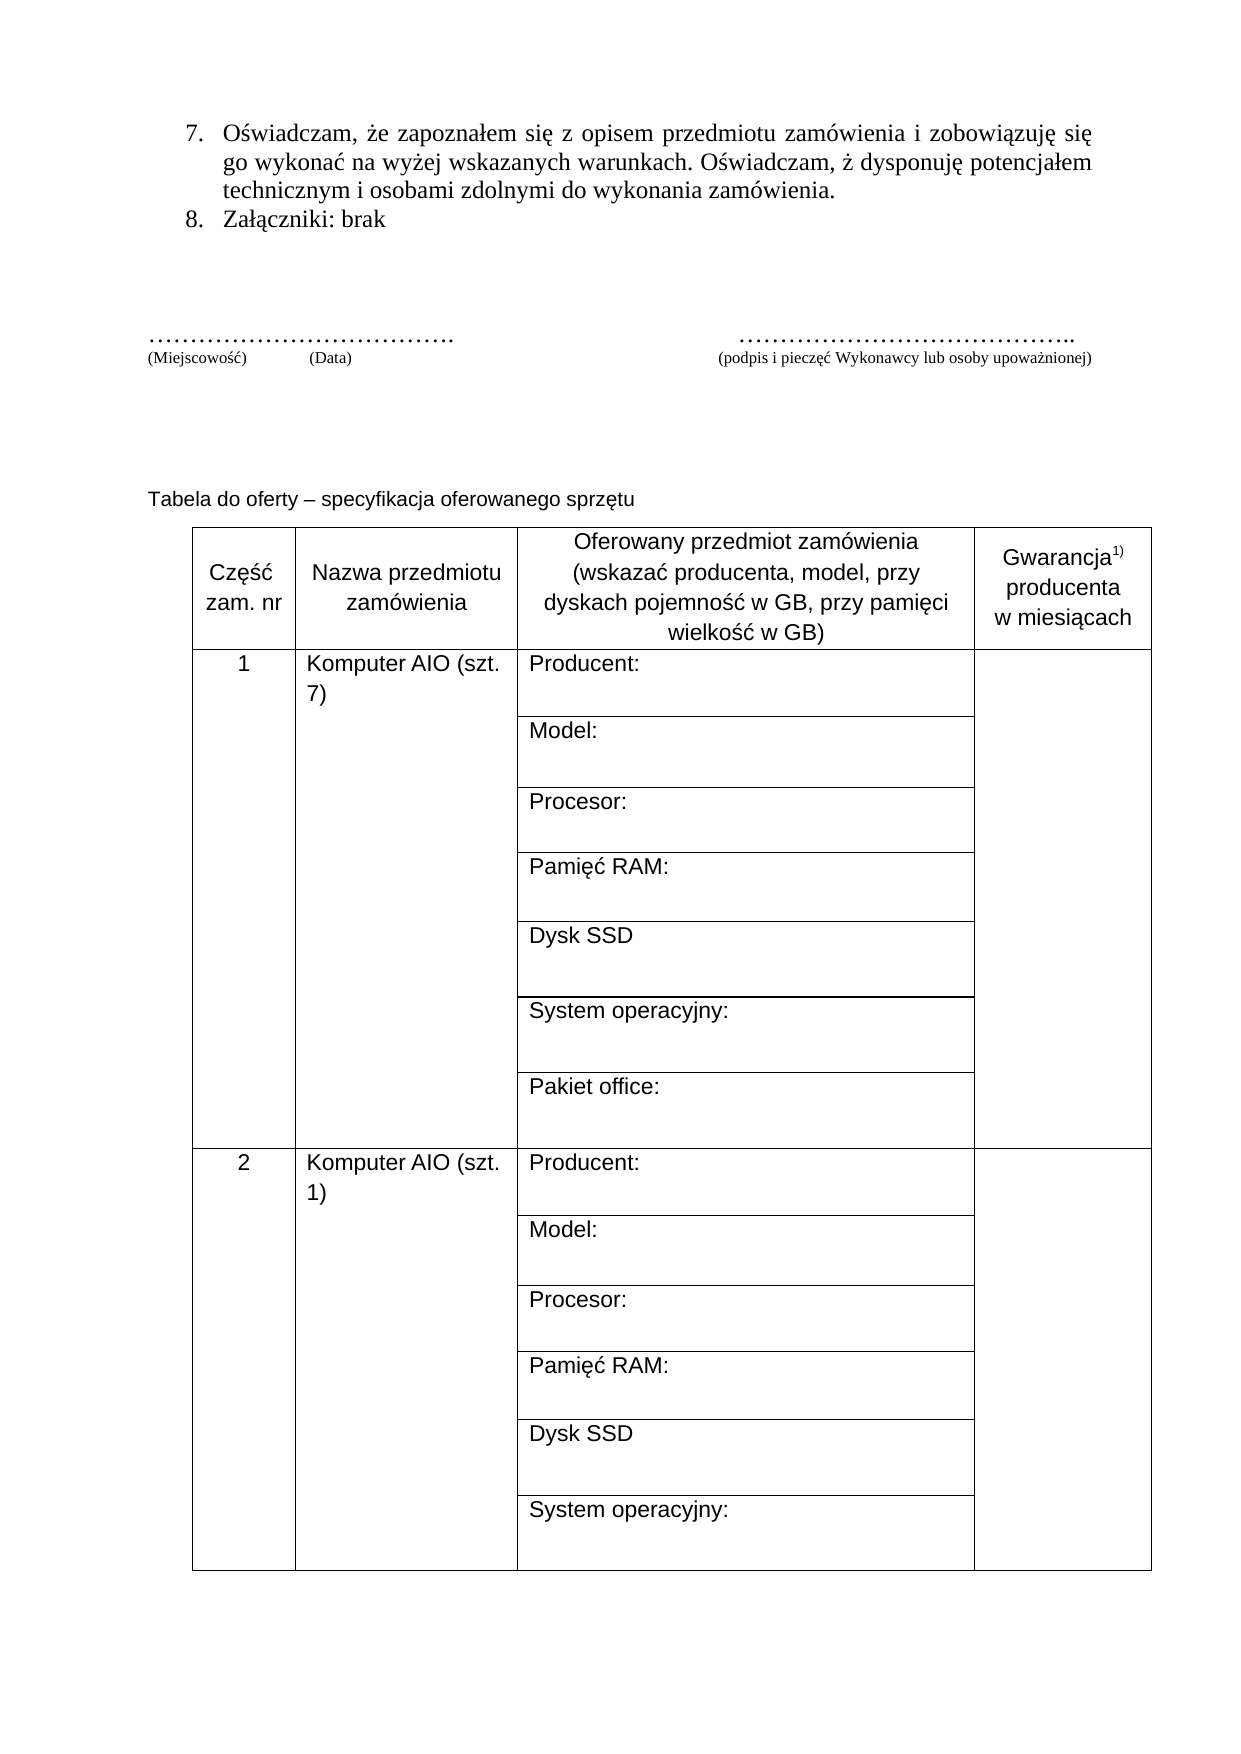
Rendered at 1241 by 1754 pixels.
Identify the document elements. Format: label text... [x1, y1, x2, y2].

table_cell Dysk SSD [518, 1420, 974, 1495]
table_cell Pamięć RAM: [518, 1352, 974, 1419]
table_cell Producent: [518, 650, 974, 716]
table_cell [975, 1149, 1151, 1570]
text Tabela do oferty – specyfikacja oferowanego sprzętu [148, 487, 1093, 511]
table_cell Komputer AIO (szt. 1) [296, 1149, 517, 1570]
table_header Nazwa przedmiotu zamówienia [296, 528, 517, 649]
table_cell System operacyjny: [518, 998, 974, 1072]
table_header Oferowany przedmiot zamówienia (wskazać producenta, model, przy dyskach pojemność w GB, przy pamięci wielkość w GB) [518, 528, 974, 649]
list Załączniki: brak [185, 204, 1093, 233]
table_cell Procesor: [518, 788, 974, 852]
table_cell Komputer AIO (szt. 7) [296, 650, 517, 1147]
table_cell Procesor: [518, 1286, 974, 1351]
text ………………………………. ………………………………….. [148, 319, 1093, 348]
table_cell 2 [193, 1149, 295, 1570]
text (Miejscowość) (Data) (podpis i pieczęć Wykonawcy lub osoby upoważnionej) [148, 348, 1093, 367]
table_cell 1 [193, 650, 295, 1147]
table_cell Model: [518, 717, 974, 787]
table_cell Producent: [518, 1149, 974, 1214]
list Oświadczam, że zapoznałem się z opisem przedmiotu zamówienia i zobowiązuję się go wykonać na wyżej wskazanych warunkach. Oświadczam, ż dysponuję potencjałem technicznym i osobami zdolnymi do wykonania zamówienia. [185, 118, 1093, 204]
table_cell Pamięć RAM: [518, 853, 974, 921]
table_cell System operacyjny: [518, 1496, 974, 1570]
table_cell [975, 650, 1151, 1147]
table_header Gwarancja1) producenta w miesiącach [975, 528, 1151, 649]
table_cell Model: [518, 1216, 974, 1285]
table_cell Pakiet office: [518, 1073, 974, 1147]
table_header Część zam. nr [193, 528, 295, 649]
table_cell Dysk SSD [518, 922, 974, 996]
